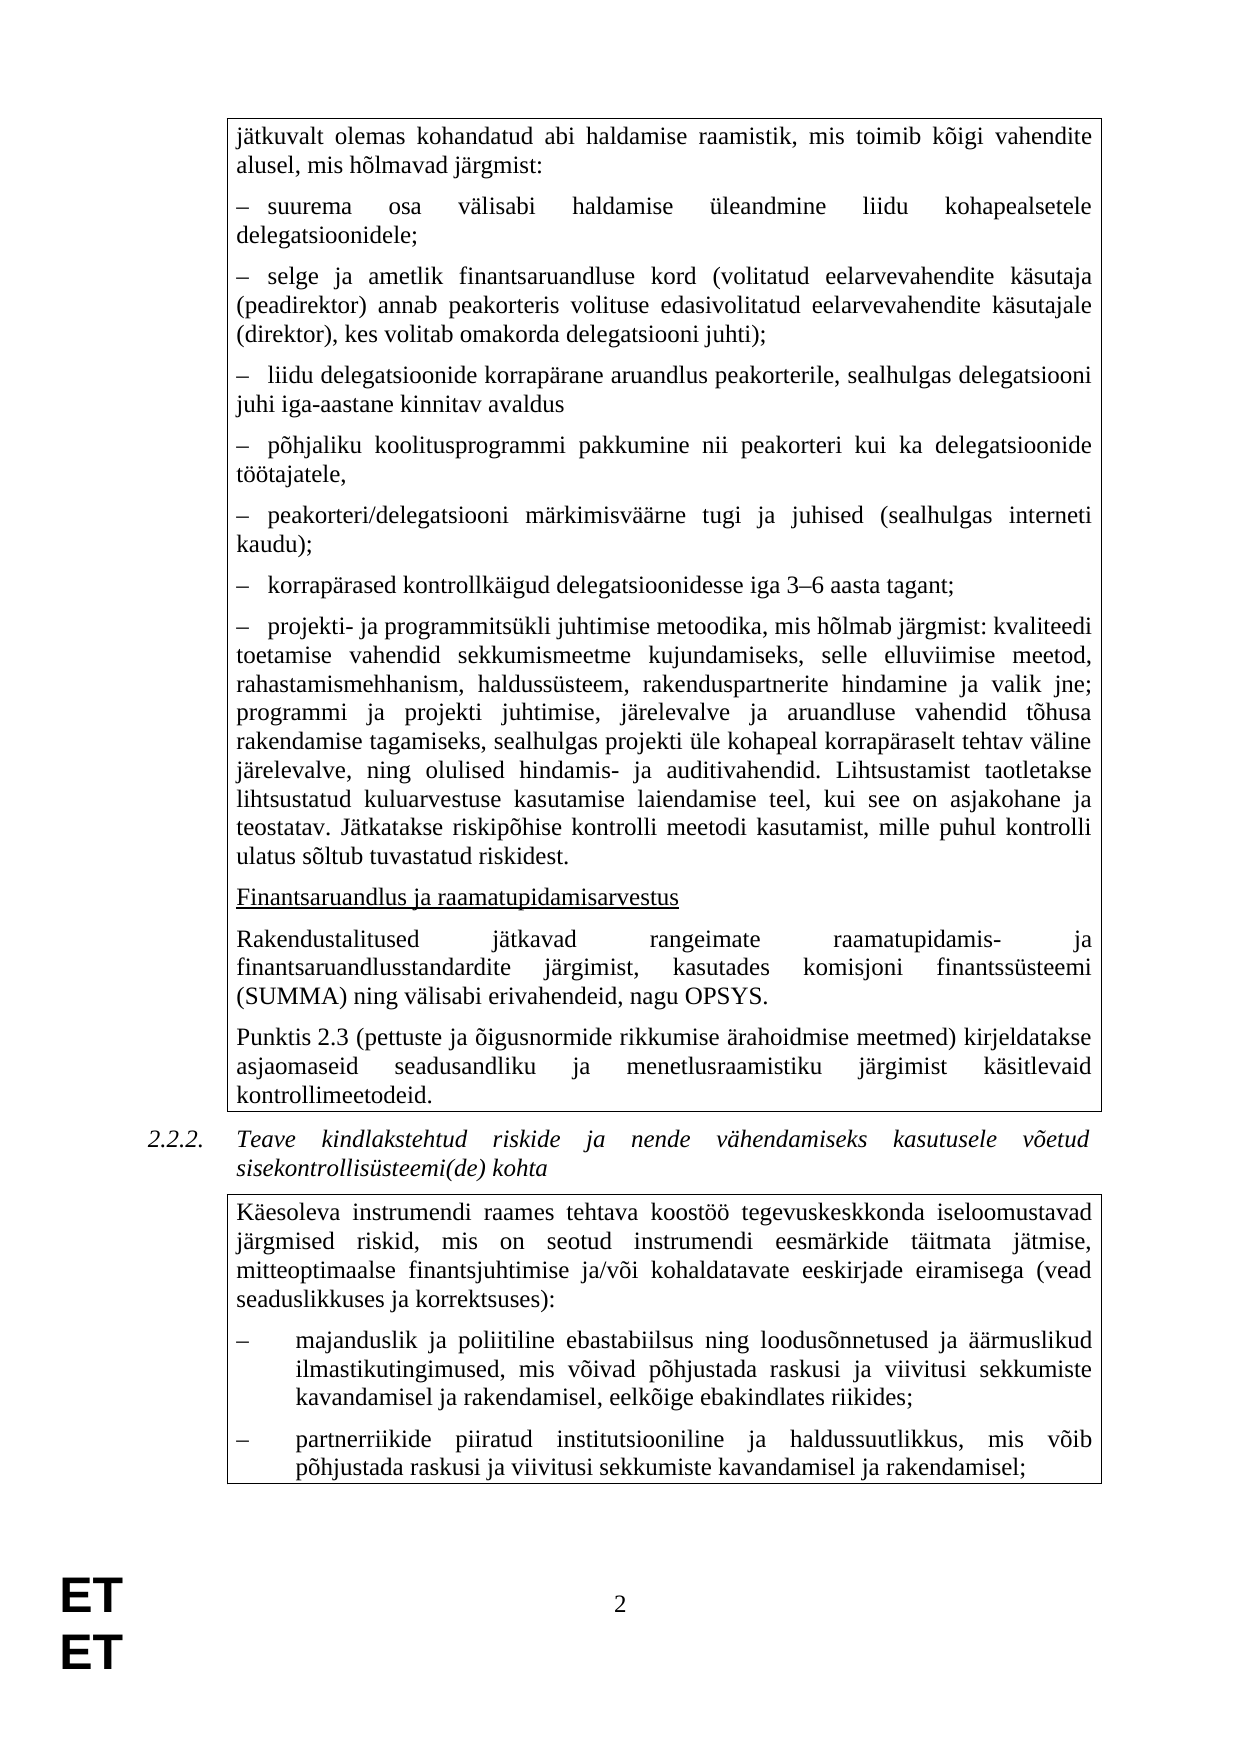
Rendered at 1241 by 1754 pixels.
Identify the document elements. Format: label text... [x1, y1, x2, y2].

text – põhjaliku koolitusprogrammi pakkumine nii peakorteri kui ka delegatsioonide töötajatele, [228, 427, 1101, 487]
text Punktis 2.3 (pettuste ja õigusnormide rikkumise ärahoidmise meetmed) kirjeldatakse asjaomaseid seadusandliku ja menetlusraamistiku järgimist käsitlevaid kontrollimeetodeid. [228, 1019, 1101, 1111]
text partnerriikide piiratud institutsiooniline ja haldussuutlikkus, mis võib põhjustada raskusi ja viivitusi sekkumiste kavandamisel ja rakendamisel; [228, 1421, 1101, 1483]
text – projekti- ja programmitsükli juhtimise metoodika, mis hõlmab järgmist: kvaliteedi toetamise vahendid sekkumismeetme kujundamiseks, selle elluviimise meetod, rahastamismehhanism, haldussüsteem, rakenduspartnerite hindamine ja valik jne; programmi ja projekti juhtimise, järelevalve ja aruandluse vahendid tõhusa rakendamise tagamiseks, sealhulgas projekti üle kohapeal korrapäraselt tehtav väline järelevalve, ning olulised hindamis- ja auditivahendid. Lihtsustamist taotletakse lihtsustatud kuluarvestuse kasutamise laiendamise teel, kui see on asjakohane ja teostatav. Jätkatakse riskipõhise kontrolli meetodi kasutamist, mille puhul kontrolli ulatus sõltub tuvastatud riskidest. [228, 608, 1101, 870]
text – peakorteri/delegatsiooni märkimisväärne tugi ja juhised (sealhulgas interneti kaudu); [228, 497, 1101, 557]
subtitle 2.2.2. Teave kindlakstehtud riskide ja nende vähendamiseks kasutusele võetud sisekontrollisüsteemi(de) kohta [148, 1124, 1092, 1182]
text Finantsaruandlus ja raamatupidamisarvestus [228, 879, 1101, 911]
text Käesoleva instrumendi raames tehtava koostöö tegevuskeskkonda iseloomustavad järgmised riskid, mis on seotud instrumendi eesmärkide täitmata jätmise, mitteoptimaalse finantsjuhtimise ja/või kohaldatavate eeskirjade eiramisega (vead seaduslikkuses ja korrektsuses): [228, 1195, 1101, 1312]
text – korrapärased kontrollkäigud delegatsioonidesse iga 3–6 aasta tagant; [228, 567, 1101, 599]
list majanduslik ja poliitiline ebastabiilsus ning loodusõnnetused ja äärmuslikud ilmastikutingimused, mis võivad põhjustada raskusi ja viivitusi sekkumiste kavandamisel ja rakendamisel, eelkõige ebakindlates riikides; [228, 1322, 1101, 1411]
text – suurema osa välisabi haldamise üleandmine liidu kohapealsetele delegatsioonidele; [228, 188, 1101, 249]
text – selge ja ametlik finantsaruandluse kord (volitatud eelarvevahendite käsutaja (peadirektor) annab peakorteris volituse edasivolitatud eelarvevahendite käsutajale (direktor), kes volitab omakorda delegatsiooni juhti); [228, 258, 1101, 347]
text – liidu delegatsioonide korrapärane aruandlus peakorterile, sealhulgas delegatsiooni juhi iga-aastane kinnitav avaldus [228, 357, 1101, 417]
text Rakendustalitused jätkavad rangeimate raamatupidamis- ja finantsaruandlusstandardite järgimist, kasutades komisjoni finantssüsteemi (SUMMA) ning välisabi erivahendeid, nagu OPSYS. [228, 921, 1101, 1010]
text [228, 119, 1101, 179]
